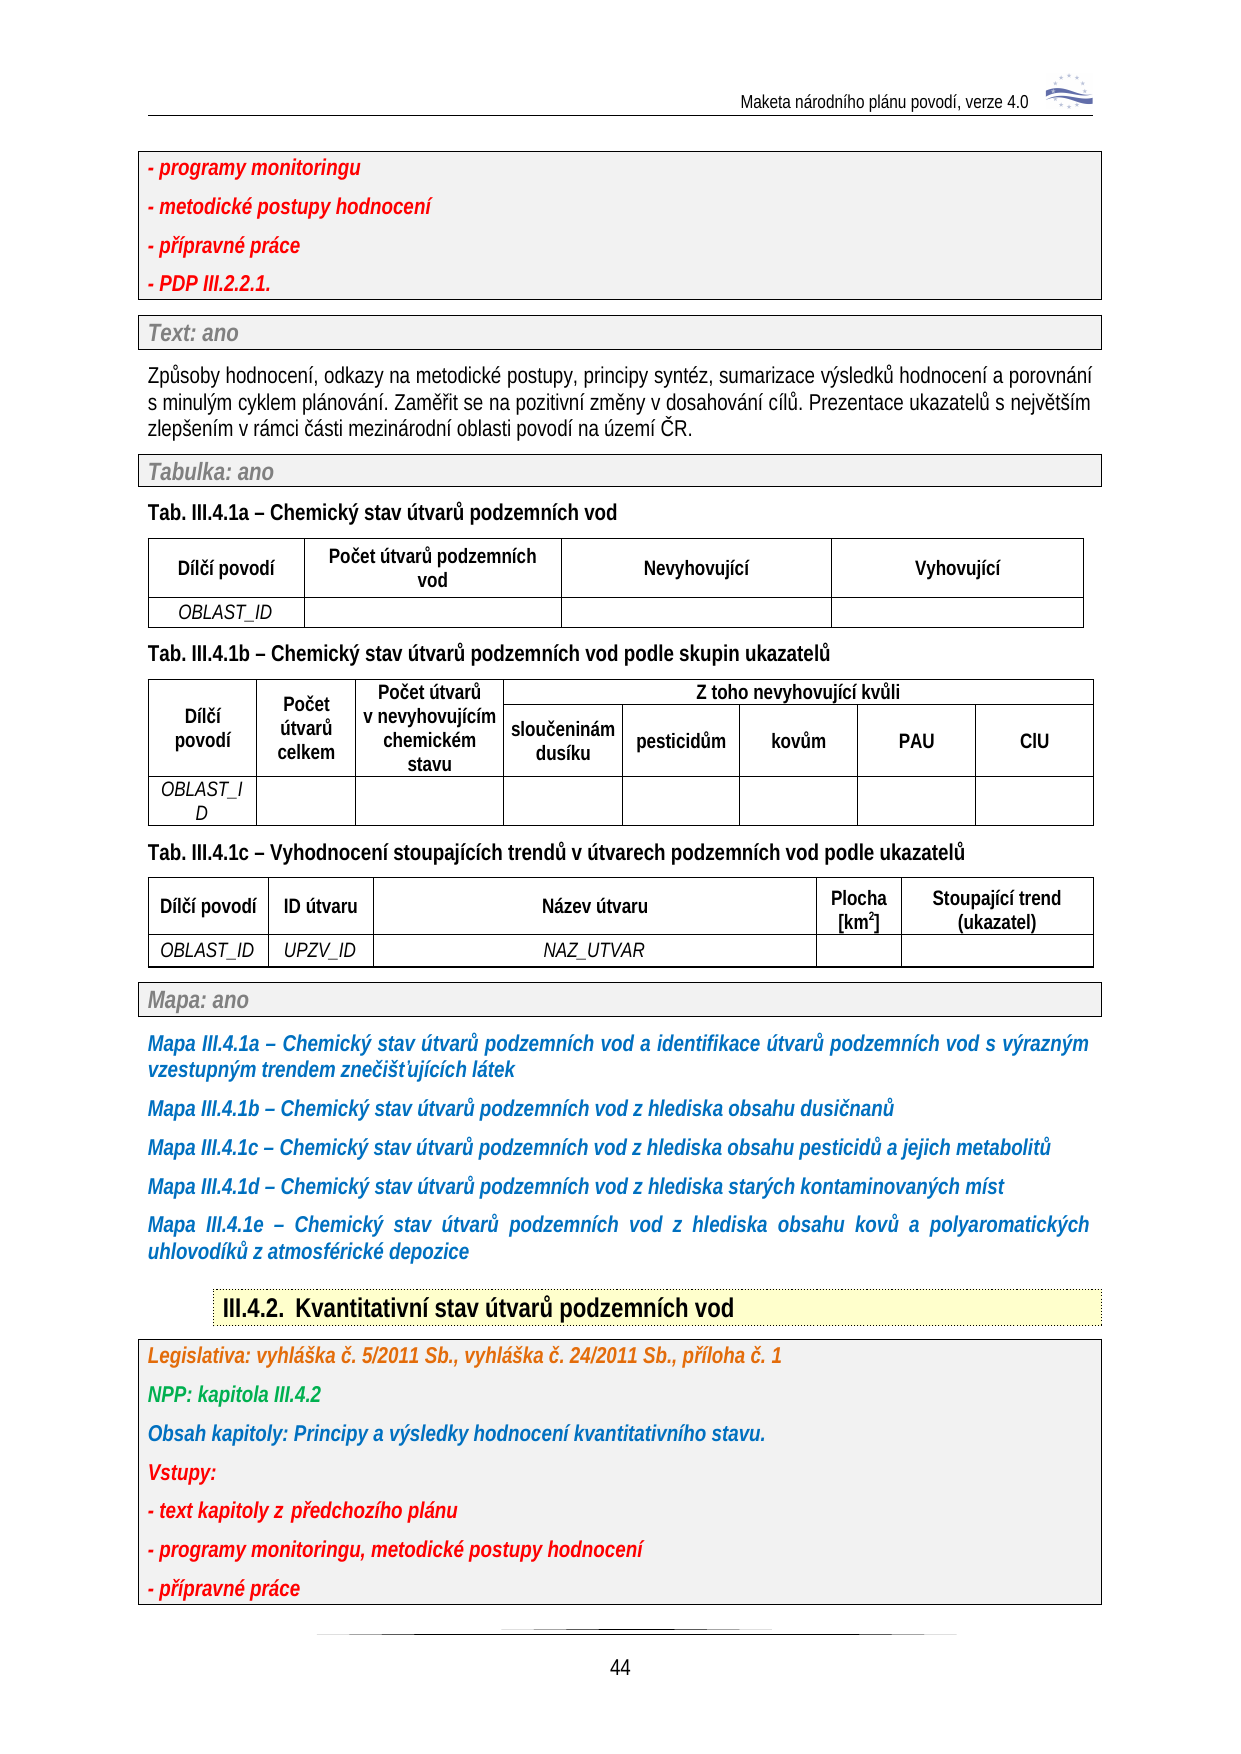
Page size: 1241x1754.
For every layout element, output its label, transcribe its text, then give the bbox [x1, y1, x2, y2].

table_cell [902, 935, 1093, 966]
text Mapa III.4.1c – Chemický stav útvarů podzemních vod z hlediska obsahu pesticidů a jejich metabolitů [148, 1134, 1093, 1160]
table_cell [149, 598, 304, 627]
text Tabulka: ano [139, 455, 1101, 486]
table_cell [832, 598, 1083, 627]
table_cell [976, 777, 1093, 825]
text Mapa III.4.1e – Chemický stav útvarů podzemních vod z hlediska obsahu kovů a polyaromatických uhlovodíků z atmosférické depozice [148, 1211, 1093, 1264]
text Legislativa: vyhláška č. 5/2011 Sb., vyhláška č. 24/2011 Sb., příloha č. 1 [139, 1340, 1101, 1368]
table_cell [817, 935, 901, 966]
text - programy monitoringu, metodické postupy hodnocení [139, 1533, 1101, 1563]
text Vstupy: [139, 1456, 1101, 1485]
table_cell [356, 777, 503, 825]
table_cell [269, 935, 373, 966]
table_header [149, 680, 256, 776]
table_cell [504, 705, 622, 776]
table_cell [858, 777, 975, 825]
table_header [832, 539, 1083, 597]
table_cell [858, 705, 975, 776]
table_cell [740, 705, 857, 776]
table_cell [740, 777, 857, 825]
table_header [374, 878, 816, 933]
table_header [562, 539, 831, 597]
text Mapa III.4.1d – Chemický stav útvarů podzemních vod z hlediska starých kontaminovaných míst [148, 1173, 1093, 1199]
text - přípravné práce [139, 228, 1101, 258]
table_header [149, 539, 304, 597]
text - metodické postupy hodnocení [139, 189, 1101, 219]
text Tab. III.4.1c – Vyhodnocení stoupajících trendů v útvarech podzemních vod podle ukazatelů [148, 838, 1093, 865]
text - PDP III.2.2.1. [139, 267, 1101, 299]
text NPP: kapitola III.4.2 [139, 1378, 1101, 1407]
text Mapa: ano [139, 983, 1101, 1016]
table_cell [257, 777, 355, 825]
text Tab. III.4.1a – Chemický stav útvarů podzemních vod [148, 499, 1093, 525]
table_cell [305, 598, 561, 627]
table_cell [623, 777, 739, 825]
text Obsah kapitoly: Principy a výsledky hodnocení kvantitativního stavu. [139, 1417, 1101, 1446]
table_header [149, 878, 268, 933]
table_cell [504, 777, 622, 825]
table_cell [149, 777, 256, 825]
text - přípravné práce [139, 1572, 1101, 1604]
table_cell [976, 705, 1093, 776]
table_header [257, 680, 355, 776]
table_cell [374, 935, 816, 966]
text Mapa III.4.1b – Chemický stav útvarů podzemních vod z hlediska obsahu dusičnanů [148, 1095, 1093, 1121]
picture [1045, 73, 1093, 109]
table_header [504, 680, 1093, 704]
text Kvantitativní stav útvarů podzemních vod [213, 1289, 1102, 1326]
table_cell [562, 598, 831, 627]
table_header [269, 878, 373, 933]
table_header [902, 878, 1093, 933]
text Tab. III.4.1b – Chemický stav útvarů podzemních vod podle skupin ukazatelů [148, 640, 1093, 667]
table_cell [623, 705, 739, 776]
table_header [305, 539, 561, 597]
text - text kapitoly z předchozího plánu [139, 1494, 1101, 1524]
text Způsoby hodnocení, odkazy na metodické postupy, principy syntéz, sumarizace výsledků hodnocení a porovnání s minulým cyklem plánování. Zaměřit se na pozitivní změny v dosahování cílů. Prezentace ukazatelů s největším zlepšením v rámci části mezinárodní oblasti povodí na území ČR. [148, 362, 1093, 441]
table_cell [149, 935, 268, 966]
text Text: ano [139, 316, 1101, 349]
text - programy monitoringu [139, 152, 1101, 180]
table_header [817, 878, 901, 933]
text Mapa III.4.1a – Chemický stav útvarů podzemních vod a identifikace útvarů podzemních vod s výrazným vzestupným trendem znečišťujících látek [148, 1030, 1093, 1082]
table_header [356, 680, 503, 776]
